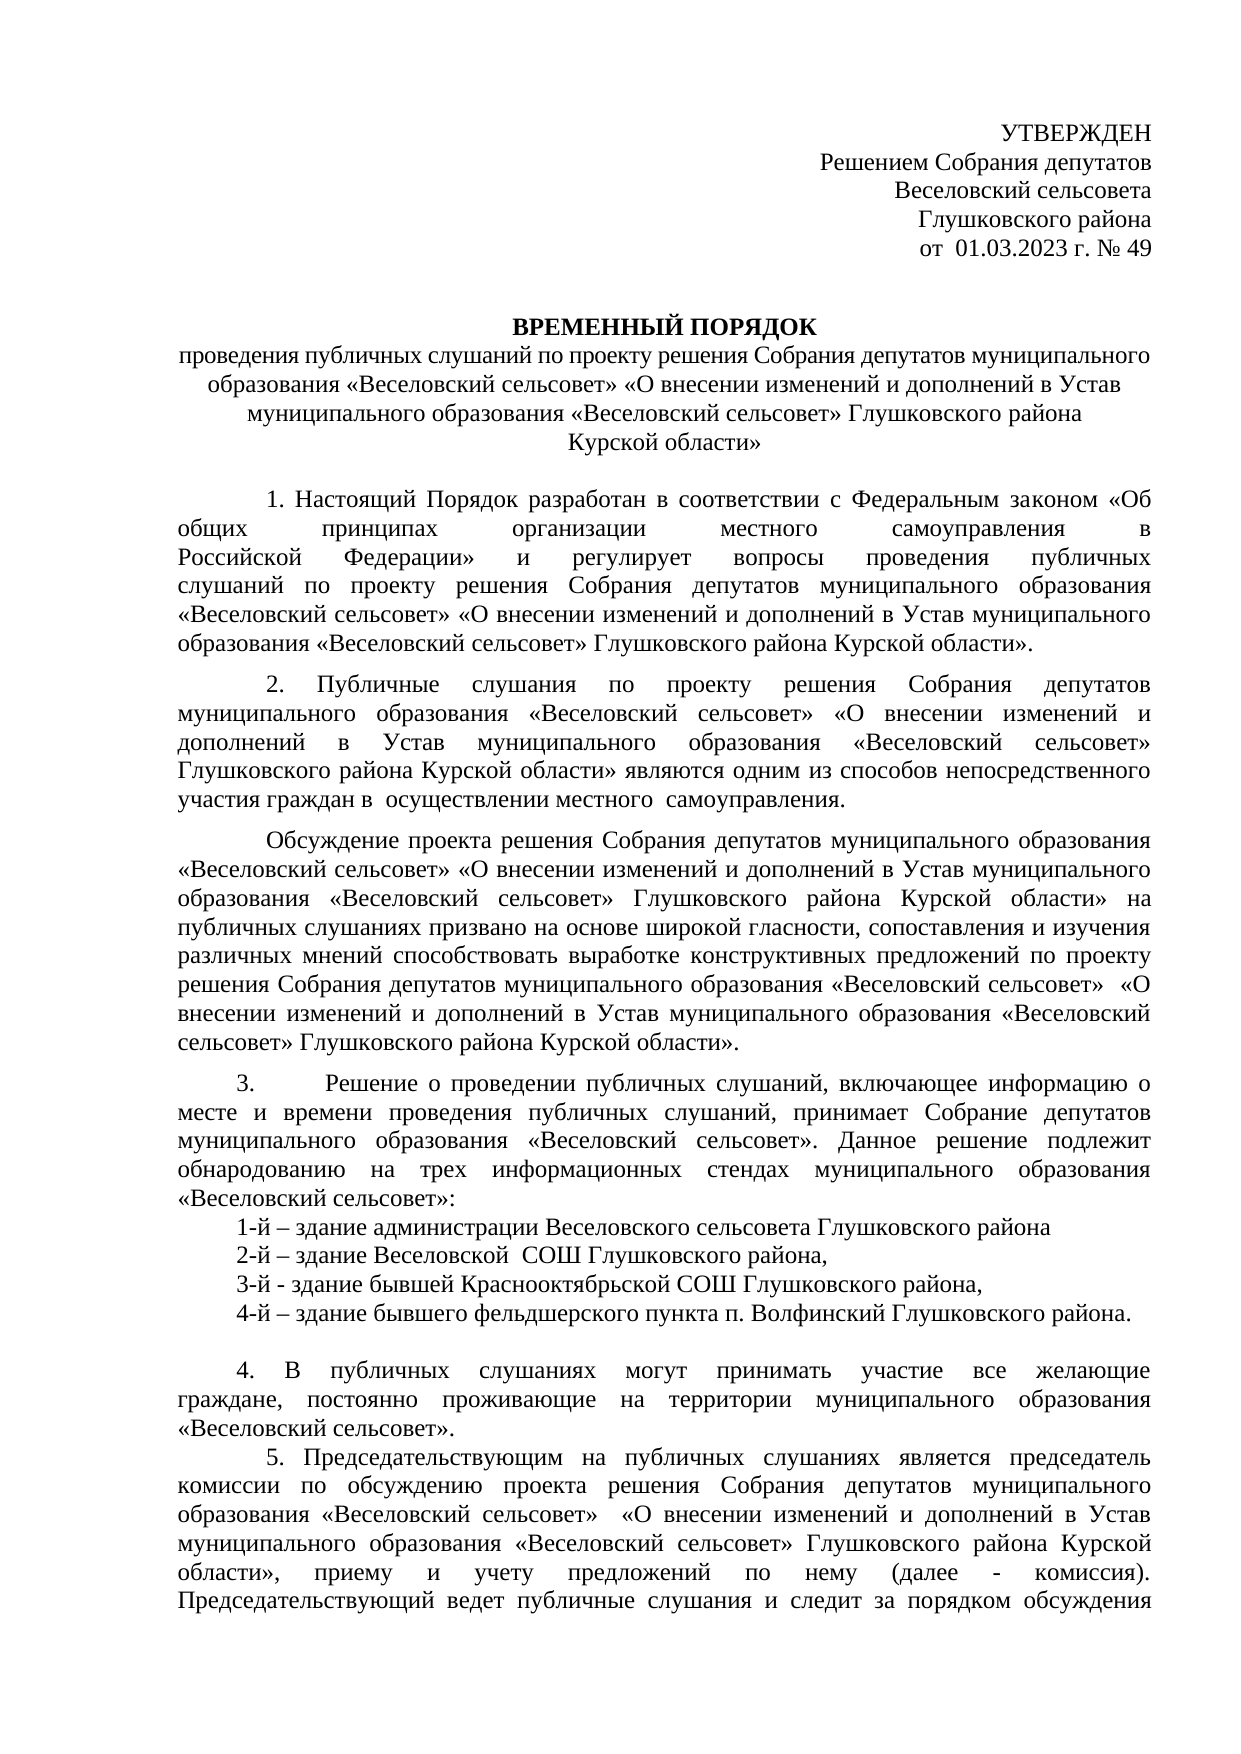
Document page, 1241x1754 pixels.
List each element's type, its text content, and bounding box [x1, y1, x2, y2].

subtitle ВРЕМЕННЫЙ ПОРЯДОК [177, 312, 1152, 341]
text 1-й – здание администрации Веселовского сельсовета Глушковского района [177, 1212, 1152, 1241]
text Обсуждение проекта решения Собрания депутатов муниципального образования «Веселовский сельсовет» «О внесении изменений и дополнений в Устав муниципального образования «Веселовский сельсовет» Глушковского района Курской области» на публичных слушаниях призвано на основе широкой гласности, сопоставления и изучения различных мнений способствовать выработке конструктивных предложений по проекту решения Собрания депутатов муниципального образования «Веселовский сельсовет» «О внесении изменений и дополнений в Устав муниципального образования «Веселовский сельсовет» Глушковского района Курской области». [177, 826, 1152, 1056]
text 4-й – здание бывшего фельдшерского пункта п. Волфинский Глушковского района. [177, 1298, 1152, 1327]
text 2. Публичные слушания по проекту решения Собрания депутатов муниципального образования «Веселовский сельсовет» «О внесении изменений и дополнений в Устав муниципального образования «Веселовский сельсовет» Глушковского района Курской области» являются одним из способов непосредственного участия граждан в осуществлении местного самоуправления. [177, 669, 1152, 813]
text 3-й - здание бывшей Краснооктябрьской СОШ Глушковского района, [177, 1269, 1152, 1298]
text от 01.03.2023 г. № 49 [177, 233, 1152, 262]
text Глушковского района [177, 204, 1152, 233]
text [177, 1442, 1152, 1614]
text Курской области» [177, 427, 1152, 456]
text Решением Собрания депутатов [177, 147, 1152, 176]
text 3. Решение о проведении публичных слушаний, включающее информацию о месте и времени проведения публичных слушаний, принимает Собрание депутатов муниципального образования «Веселовский сельсовет». Данное решение подлежит обнародованию на трех информационных стендах муниципального образования «Веселовский сельсовет»: [177, 1068, 1152, 1212]
text Веселовский сельсовета [177, 176, 1152, 204]
text УТВЕРЖДЕН [177, 118, 1152, 147]
text проведения публичных слушаний по проекту решения Собрания депутатов муниципального образования «Веселовский сельсовет» «О внесении изменений и дополнений в Устав муниципального образования «Веселовский сельсовет» Глушковского района [177, 341, 1152, 427]
text 2-й – здание Веселовской СОШ Глушковского района, [177, 1241, 1152, 1269]
text 4. В публичных слушаниях могут принимать участие все желающие граждане, постоянно проживающие на территории муниципального образования «Веселовский сельсовет». [177, 1356, 1152, 1442]
text 1. Настоящий Порядок разработан в соответствии с Федеральным законом «Об общих принципах организации местного самоуправления в Российской Федерации» и регулирует вопросы проведения публичных слушаний по проекту решения Собрания депутатов муниципального образования «Веселовский сельсовет» «О внесении изменений и дополнений в Устав муниципального образования «Веселовский сельсовет» Глушковского района Курской области». [177, 484, 1152, 657]
